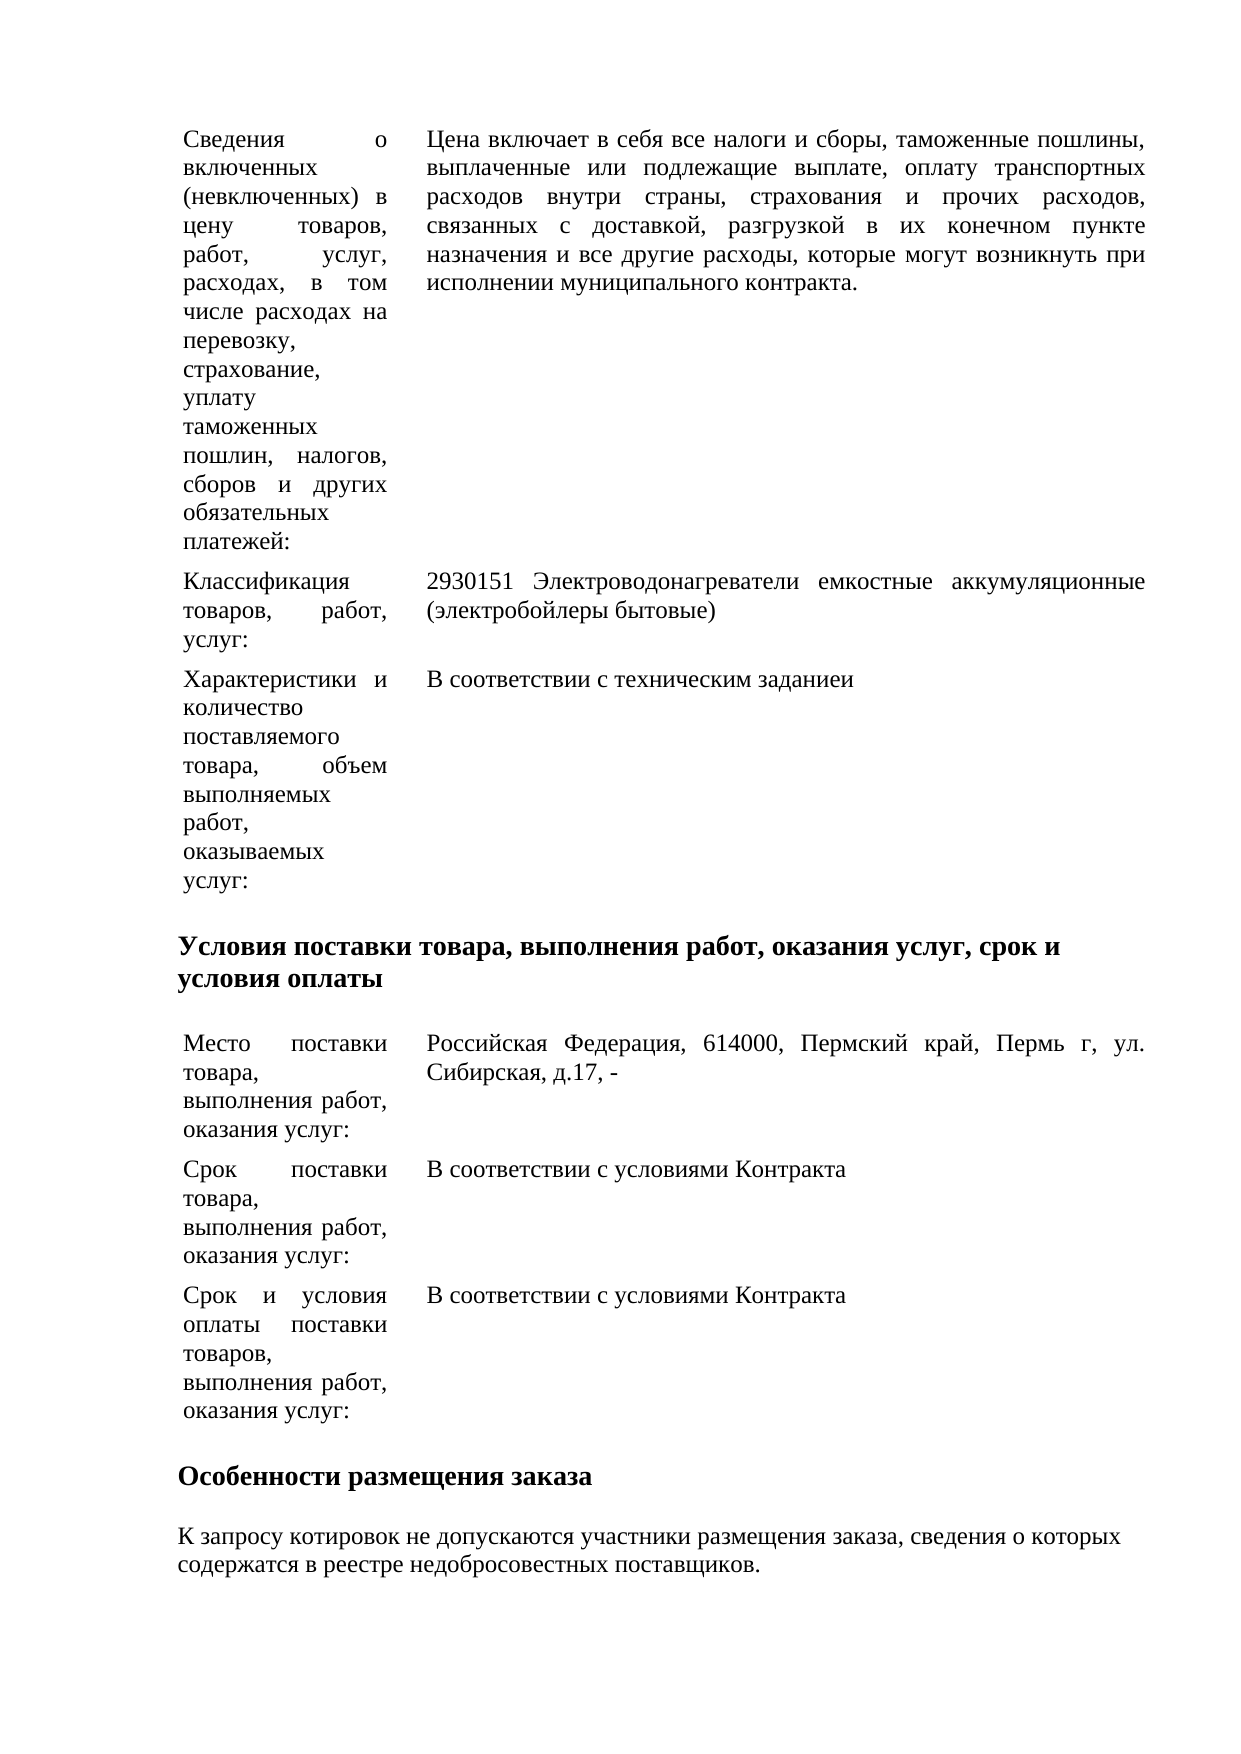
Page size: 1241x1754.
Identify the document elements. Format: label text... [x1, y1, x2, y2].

text Условия поставки товара, выполнения работ, оказания услуг, срок и условия оплаты [177, 928, 1152, 993]
table_cell В соответствии с условиями Контракта [421, 1275, 1152, 1430]
table_cell Цена включает в себя все налоги и сборы, таможенные пошлины, выплаченные или подлежащие выплате, оплату транспортных расходов внутри страны, страхования и прочих расходов, связанных с доставкой, разгрузкой в их конечном пункте назначения и все другие расходы, которые могут возникнуть при исполнении муниципального контракта. [421, 118, 1152, 561]
table_header Место поставки товара, выполнения работ, оказания услуг: [177, 1023, 421, 1149]
table_cell В соответствии с техническим заданиеи [421, 658, 1152, 899]
table_cell Классификация товаров, работ, услуг: [177, 561, 421, 658]
text К запросу котировок не допускаются участники размещения заказа, сведения о которых содержатся в реестре недобросовестных поставщиков. [177, 1521, 1152, 1578]
table_header Российская Федерация, 614000, Пермский край, Пермь г, ул. Сибирская, д.17, - [421, 1023, 1152, 1149]
table_cell 2930151 Электроводонагреватели емкостные аккумуляционные (электробойлеры бытовые) [421, 561, 1152, 658]
table_cell Срок поставки товара, выполнения работ, оказания услуг: [177, 1149, 421, 1275]
table_cell Срок и условия оплаты поставки товаров, выполнения работ, оказания услуг: [177, 1275, 421, 1430]
table_cell Сведения о включенных (невключенных) в цену товаров, работ, услуг, расходах, в том числе расходах на перевозку, страхование, уплату таможенных пошлин, налогов, сборов и других обязательных платежей: [177, 118, 421, 561]
table_cell В соответствии с условиями Контракта [421, 1149, 1152, 1275]
text Особенности размещения заказа [177, 1459, 1152, 1492]
table_cell Характеристики и количество поставляемого товара, объем выполняемых работ, оказываемых услуг: [177, 658, 421, 899]
